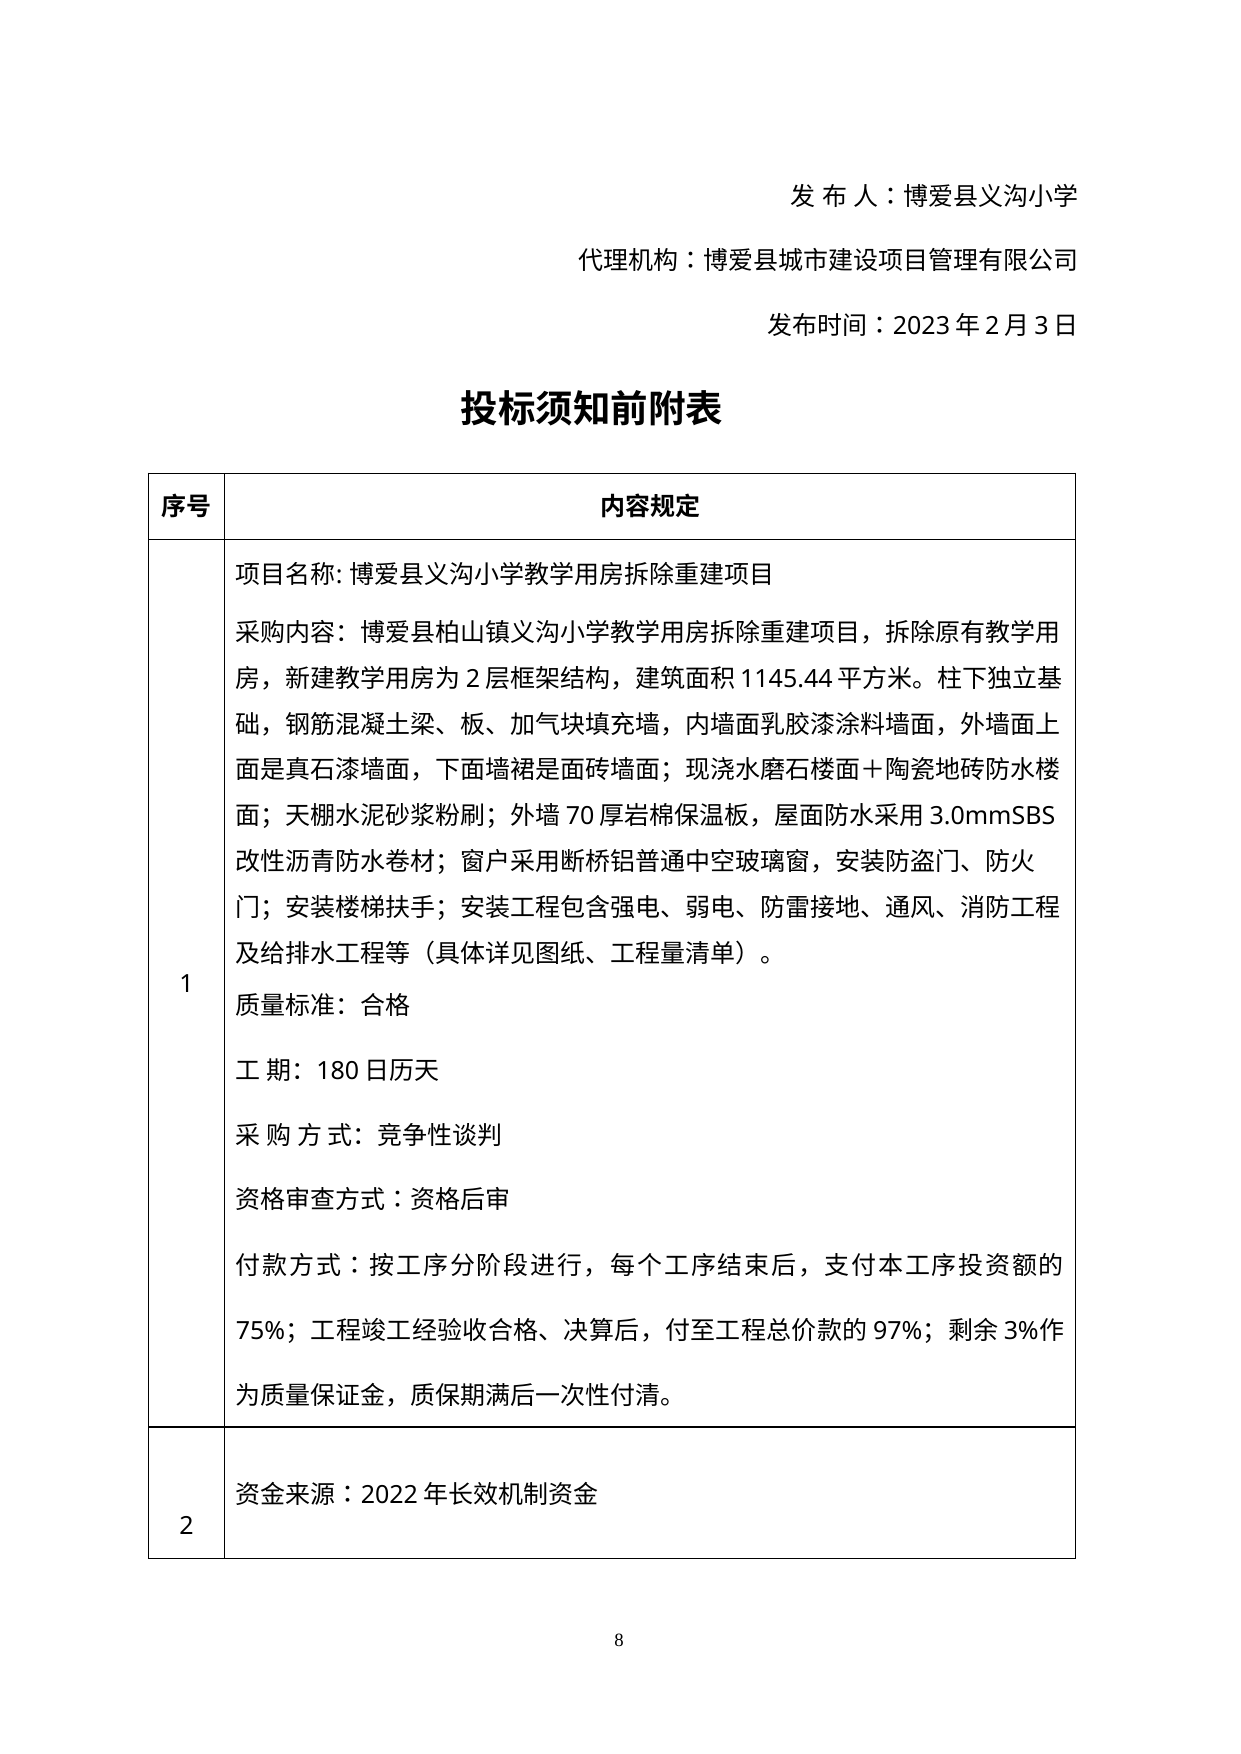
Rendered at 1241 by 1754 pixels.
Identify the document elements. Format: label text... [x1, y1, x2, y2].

table_header 序号 [149, 474, 224, 539]
text 发 布 人：博爱县义沟小学 [551, 162, 1078, 227]
table_cell 项目名称: 博爱县义沟小学教学用房拆除重建项目 采购内容：博爱县柏山镇义沟小学教学用房拆除重建项目，拆除原有教学用房，新建教学用房为2层框架结构，建筑面积1145.44平方米。柱下独立基础，钢筋混凝土梁、板、加气块填充墙，内墙面乳胶漆涂料墙面，外墙面上面是真石漆墙面，下面墙裙是面砖墙面；现浇水磨石楼面＋陶瓷地砖防水楼面；天棚水泥砂浆粉刷；外墙70厚岩棉保温板，屋面防水采用3.0mmSBS改性沥青防水卷材；窗户采用断桥铝普通中空玻璃窗，安装防盗门、防火门；安装楼梯扶手；安装工程包含强电、弱电、防雷接地、通风、消防工程及给排水工程等（具体详见图纸、工程量清单）。 质量标准：合格 工 期：180日历天 采 购 方 式：竞争性谈判 资格审查方式：资格后审 付款方式：按工序分阶段进行，每个工序结束后，支付本工序投资额的75%；工程竣工经验收合格、决算后，付至工程总价款的97%；剩余3%作为质量保证金，质保期满后一次性付清。 [225, 540, 1075, 1426]
table_cell 2 [149, 1428, 224, 1557]
table_header 内容规定 [225, 474, 1075, 539]
text 代理机构：博爱县城市建设项目管理有限公司 [551, 227, 1078, 292]
subtitle 投标须知前附表 [159, 375, 1078, 440]
table_cell 1 [149, 540, 224, 1426]
table_cell 资金来源：2022年长效机制资金 [225, 1428, 1075, 1557]
text 发布时间：2023年2月3日 [551, 292, 1078, 357]
